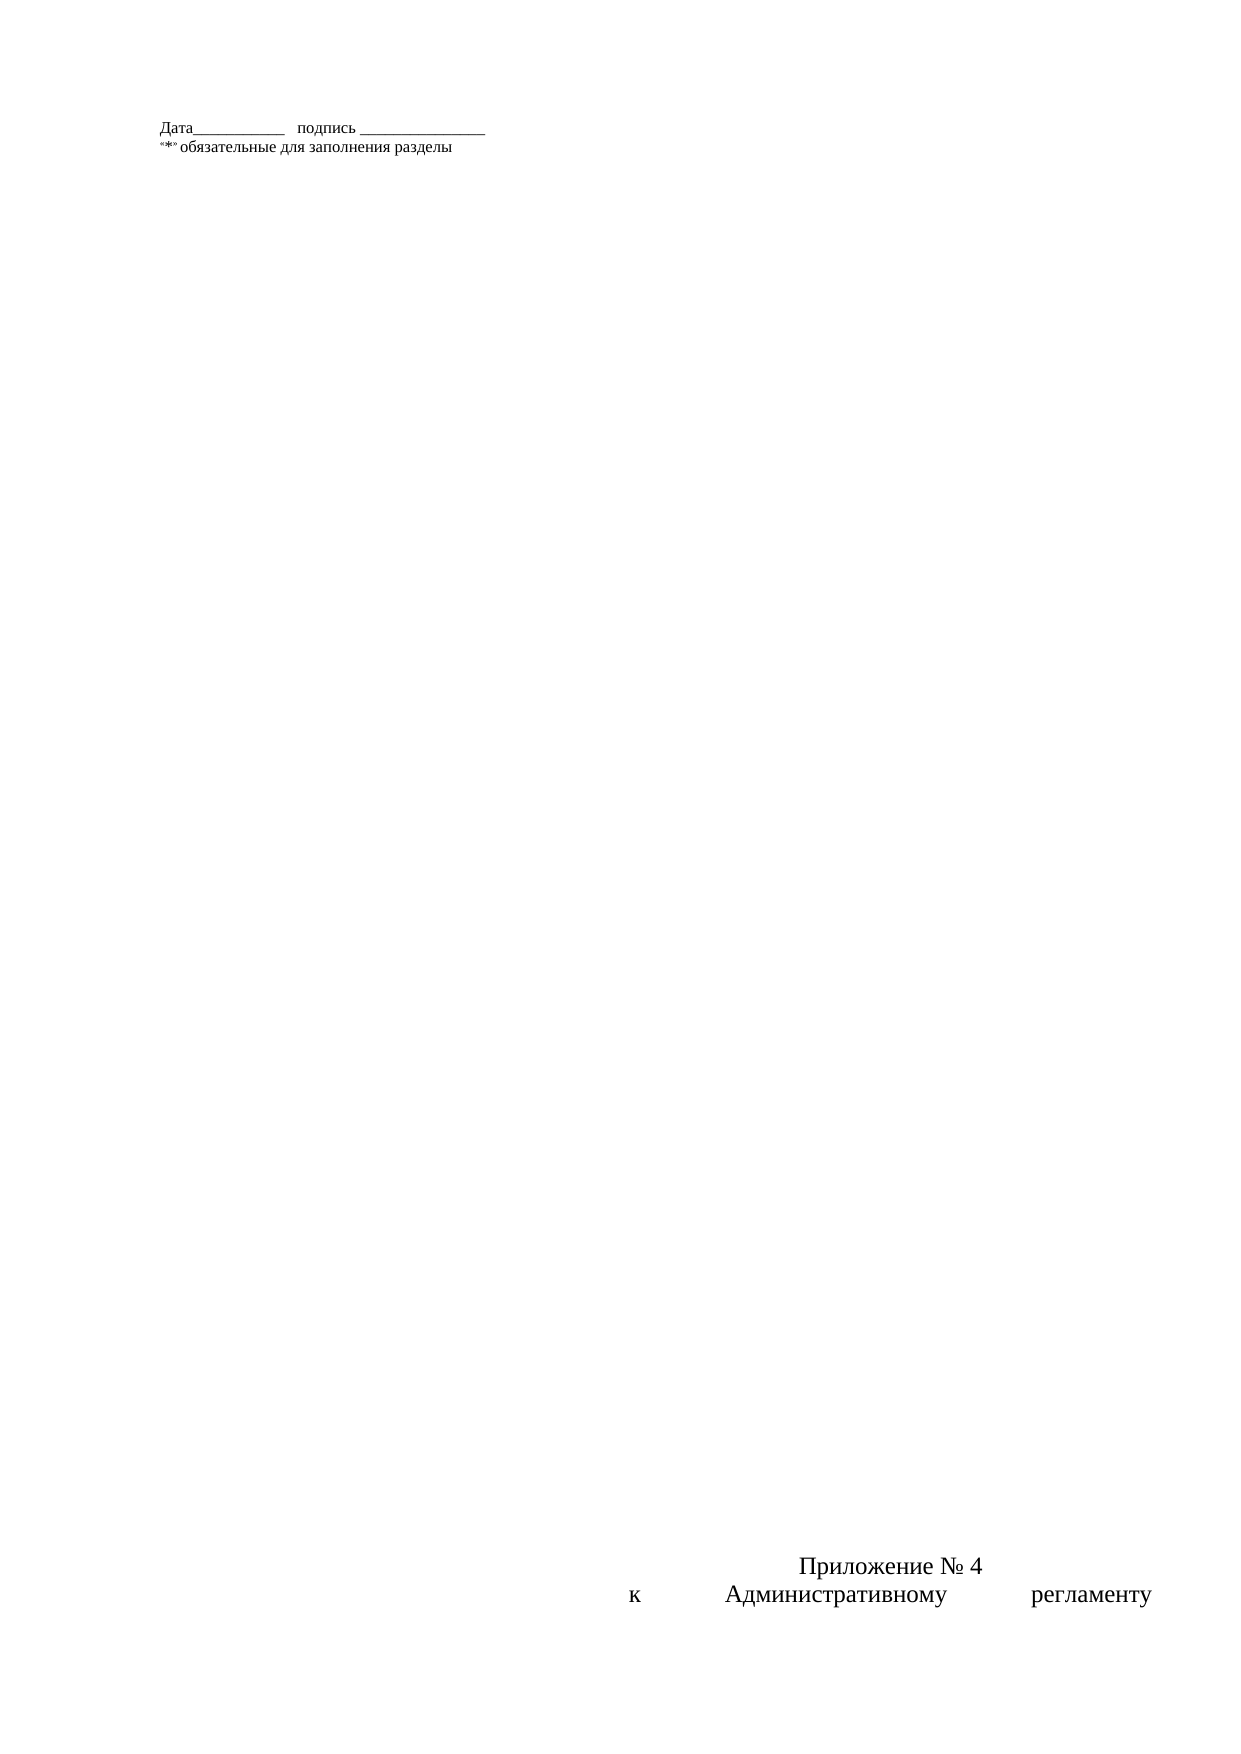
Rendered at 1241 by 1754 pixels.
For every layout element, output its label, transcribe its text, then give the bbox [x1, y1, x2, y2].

text Дата___________ подпись _______________ [159, 118, 1110, 137]
text «*» обязательные для заполнения разделы [159, 137, 1110, 156]
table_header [617, 200, 1163, 1608]
